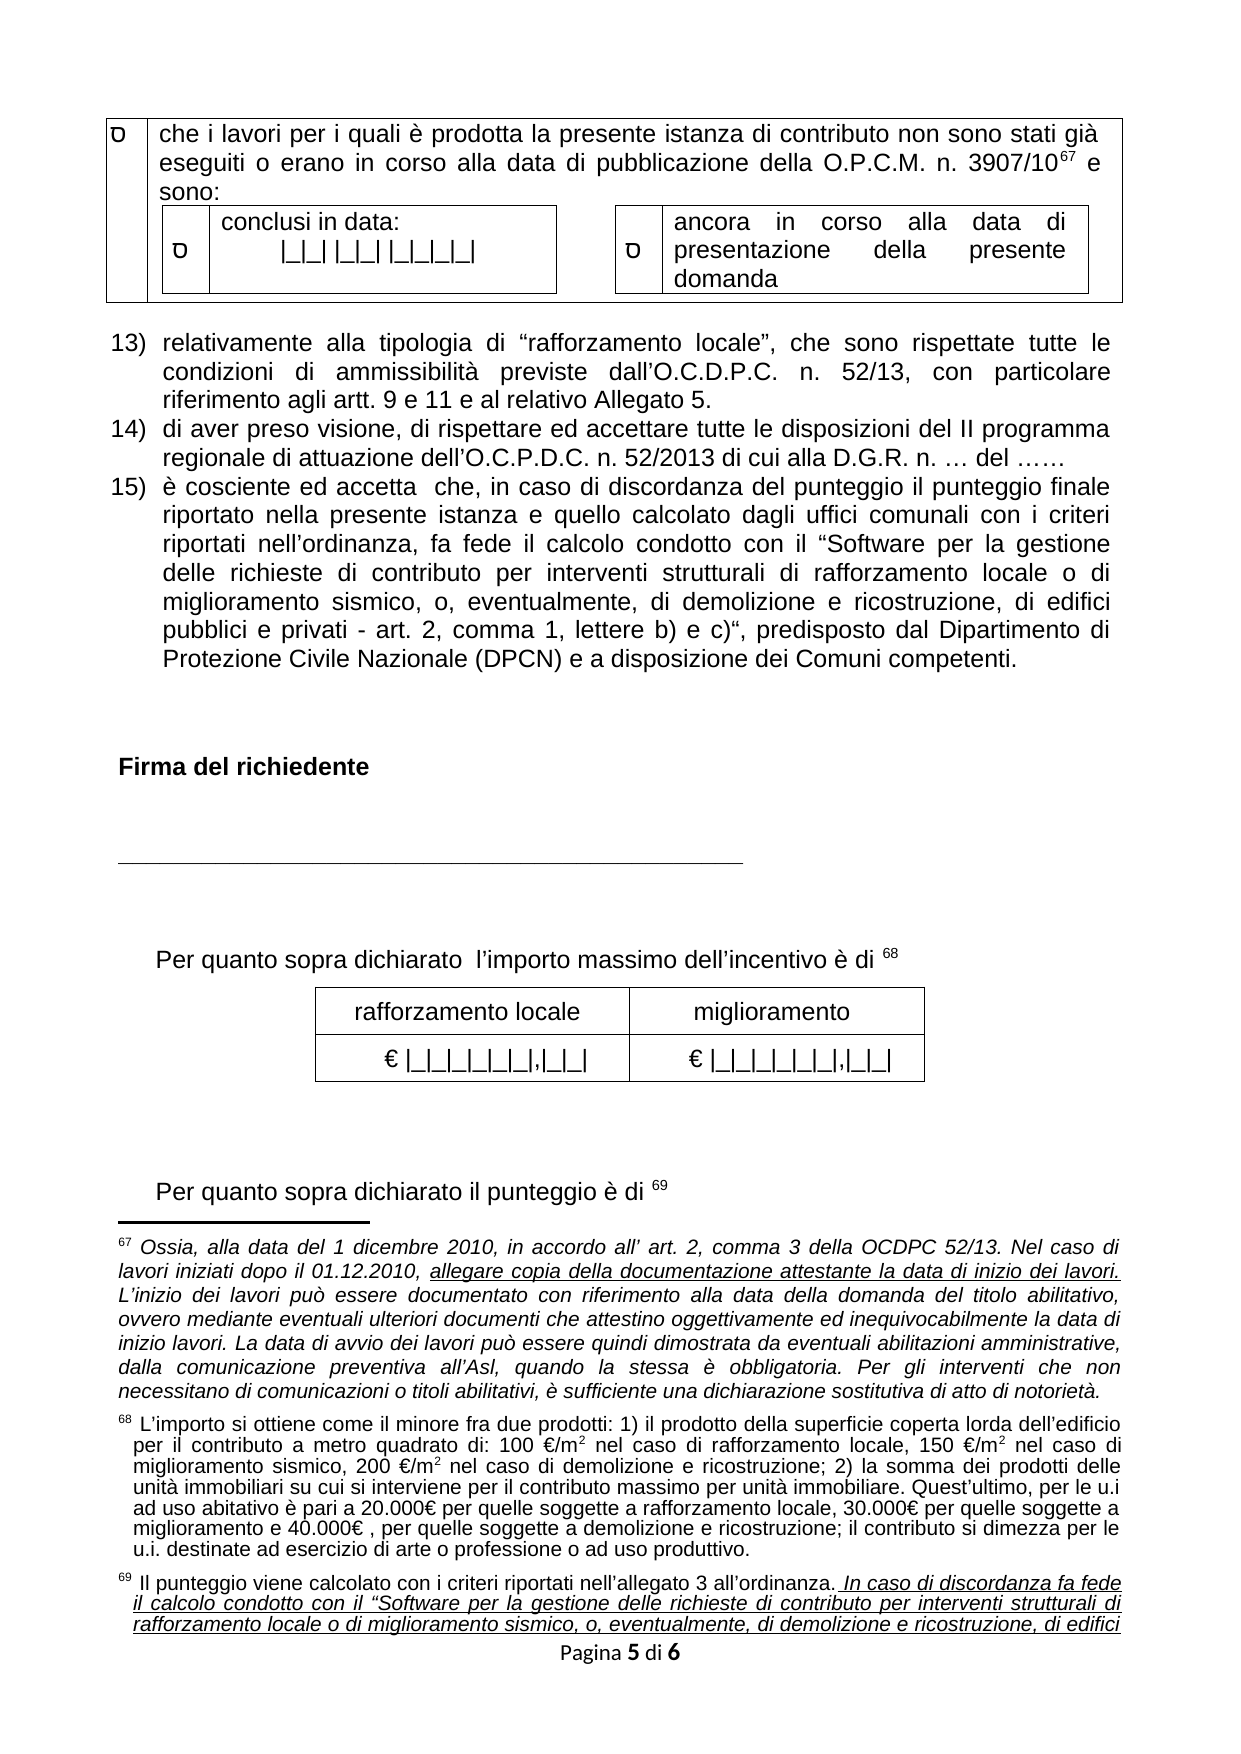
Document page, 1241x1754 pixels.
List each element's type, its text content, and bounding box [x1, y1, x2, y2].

text Per quanto sopra dichiarato l’importo massimo dell’incentivo è di [155, 945, 1112, 974]
table_cell € |_|_|_|_|_|_|,|_|_| [316, 1035, 629, 1081]
list è cosciente ed accetta che, in caso di discordanza del punteggio il punteggio finale riportato nella presente istanza e quello calcolato dagli uffici comunali con i criteri riportati nell’ordinanza, fa fede il calcolo condotto con il “Software per la gestione delle richieste di contributo per interventi strutturali di rafforzamento locale o di miglioramento sismico, o, eventualmente, di demolizione e ricostruzione, di edifici pubblici e privati - art. 2, comma 1, lettere b) e c)“, predisposto dal Dipartimento di Protezione Civile Nazionale (DPCN) e a disposizione dei Comuni competenti. [110, 472, 1112, 673]
table_cell ס [107, 119, 147, 302]
table_header miglioramento [630, 988, 924, 1034]
text _____________________________________________ [118, 838, 1122, 867]
table_cell che i lavori per i quali è prodotta la presente istanza di contributo non sono stati già eseguiti o erano in corso alla data di pubblicazione della O.P.C.M. n. 3907/10 e sono: [148, 119, 1122, 302]
text Firma del richiedente [118, 752, 1122, 780]
table_header rafforzamento locale [316, 988, 629, 1034]
list di aver preso visione, di rispettare ed accettare tutte le disposizioni del II programma regionale di attuazione dell’O.C.P.D.C. n. 52/2013 di cui alla D.G.R. n. … del …… [110, 414, 1112, 472]
list relativamente alla tipologia di “rafforzamento locale”, che sono rispettate tutte le condizioni di ammissibilità previste dall’O.C.D.P.C. n. 52/13, con particolare riferimento agli artt. 9 e 11 e al relativo Allegato 5. [110, 328, 1112, 414]
text Per quanto sopra dichiarato il punteggio è di [155, 1177, 1112, 1206]
table_cell € |_|_|_|_|_|_|,|_|_| [630, 1035, 924, 1081]
